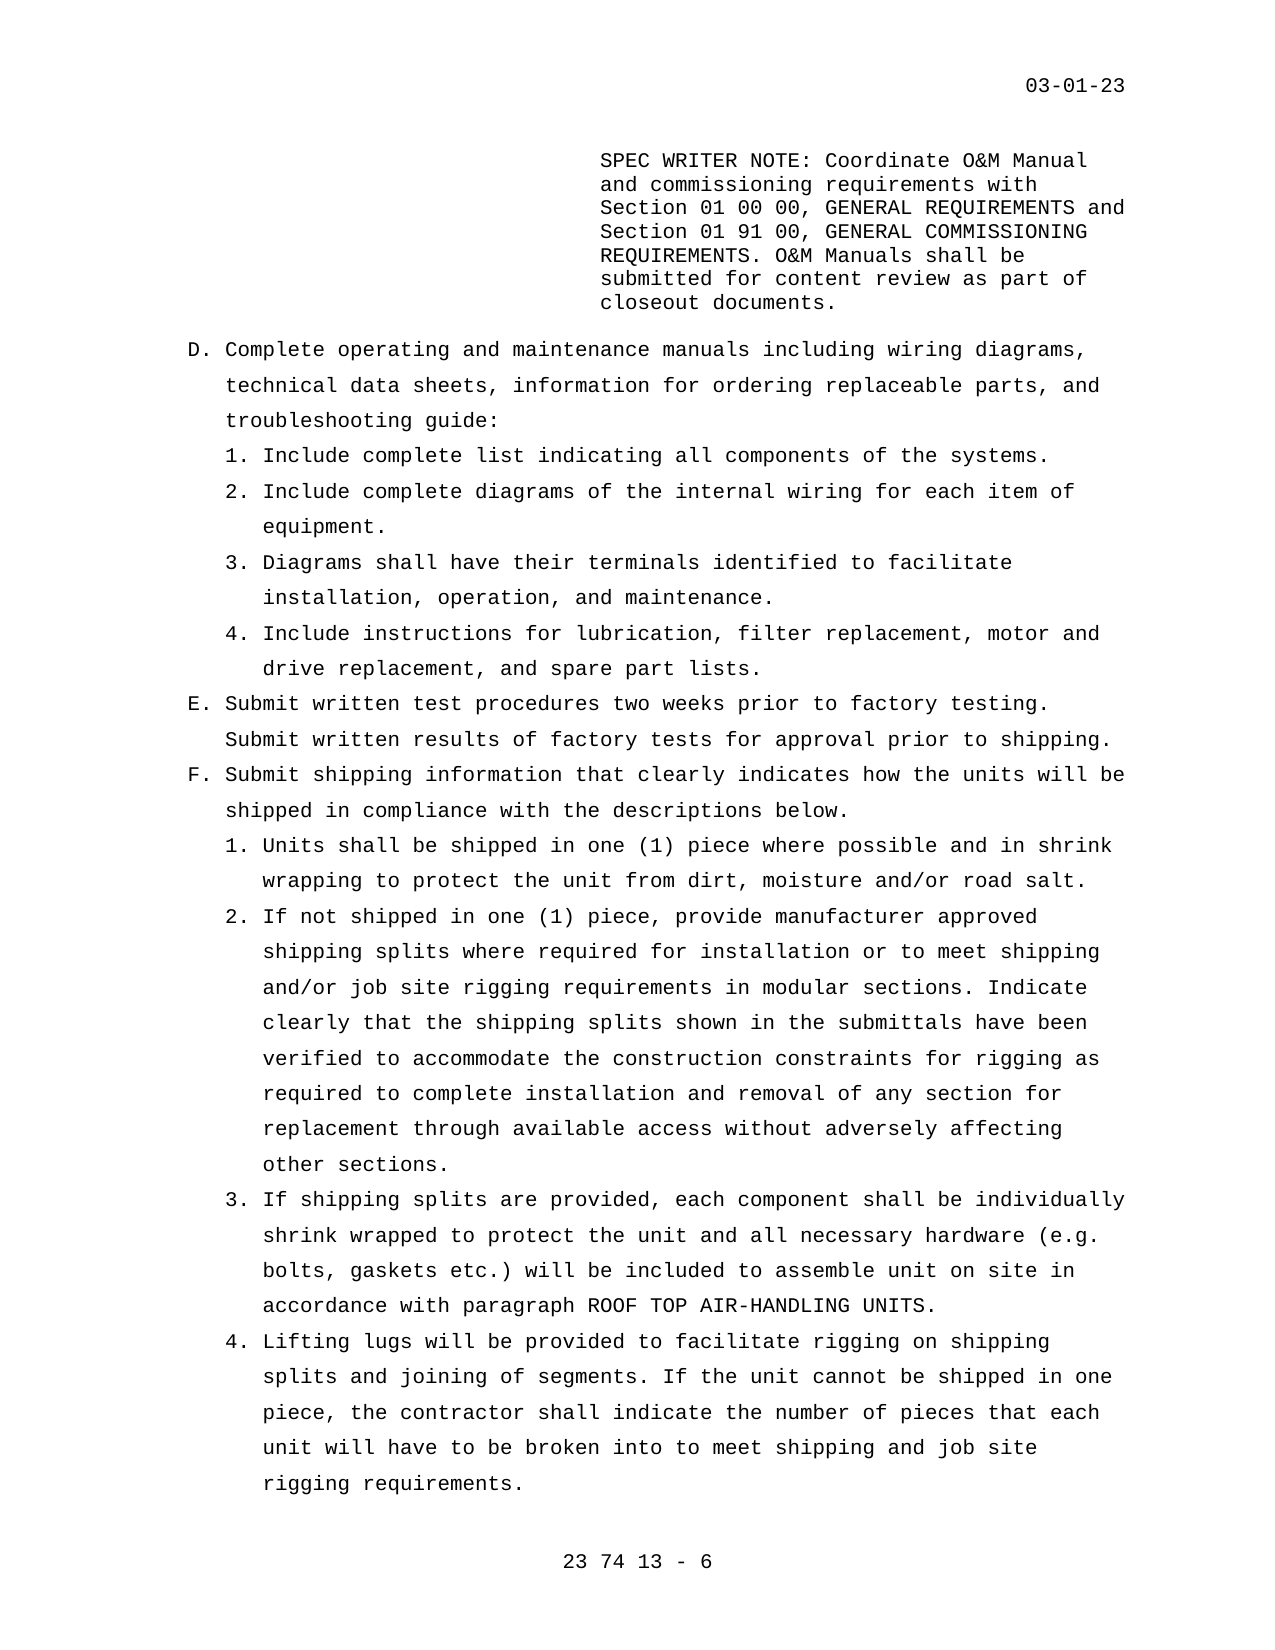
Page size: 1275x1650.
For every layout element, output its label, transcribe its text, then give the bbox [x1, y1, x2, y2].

text E. Submit written test procedures two weeks prior to factory testing. Submit written results of factory tests for approval prior to shipping. [187, 693, 1125, 752]
text D. Complete operating and maintenance manuals including wiring diagrams, technical data sheets, information for ordering replaceable parts, and troubleshooting guide: [187, 339, 1125, 434]
text 1. Units shall be shipped in one (1) piece where possible and in shrink wrapping to protect the unit from dirt, moisture and/or road salt. [225, 835, 1125, 894]
text 2. If not shipped in one (1) piece, provide manufacturer approved shipping splits where required for installation or to meet shipping and/or job site rigging requirements in modular sections. Indicate clearly that the shipping splits shown in the submittals have been verified to accommodate the construction constraints for rigging as required to complete installation and removal of any section for replacement through available access without adversely affecting other sections. [225, 906, 1125, 1177]
text SPEC WRITER NOTE: Coordinate O&M Manual and commissioning requirements with Section 01 00 00, GENERAL REQUIREMENTS and Section 01 91 00, GENERAL COMMISSIONING REQUIREMENTS. O&M Manuals shall be submitted for content review as part of closeout documents. [600, 150, 1125, 316]
text 2. Include complete diagrams of the internal wiring for each item of equipment. [225, 481, 1125, 540]
text 3. If shipping splits are provided, each component shall be individually shrink wrapped to protect the unit and all necessary hardware (e.g. bolts, gaskets etc.) will be included to assemble unit on site in accordance with paragraph ROOF TOP AIR-HANDLING UNITS. [225, 1189, 1125, 1319]
text 1. Include complete list indicating all components of the systems. [225, 445, 1125, 469]
text 3. Diagrams shall have their terminals identified to facilitate installation, operation, and maintenance. [225, 552, 1125, 611]
text F. Submit shipping information that clearly indicates how the units will be shipped in compliance with the descriptions below. [187, 764, 1125, 823]
text 4. Lifting lugs will be provided to facilitate rigging on shipping splits and joining of segments. If the unit cannot be shipped in one piece, the contractor shall indicate the number of pieces that each unit will have to be broken into to meet shipping and job site rigging requirements. [225, 1331, 1125, 1496]
text 4. Include instructions for lubrication, filter replacement, motor and drive replacement, and spare part lists. [225, 622, 1125, 682]
